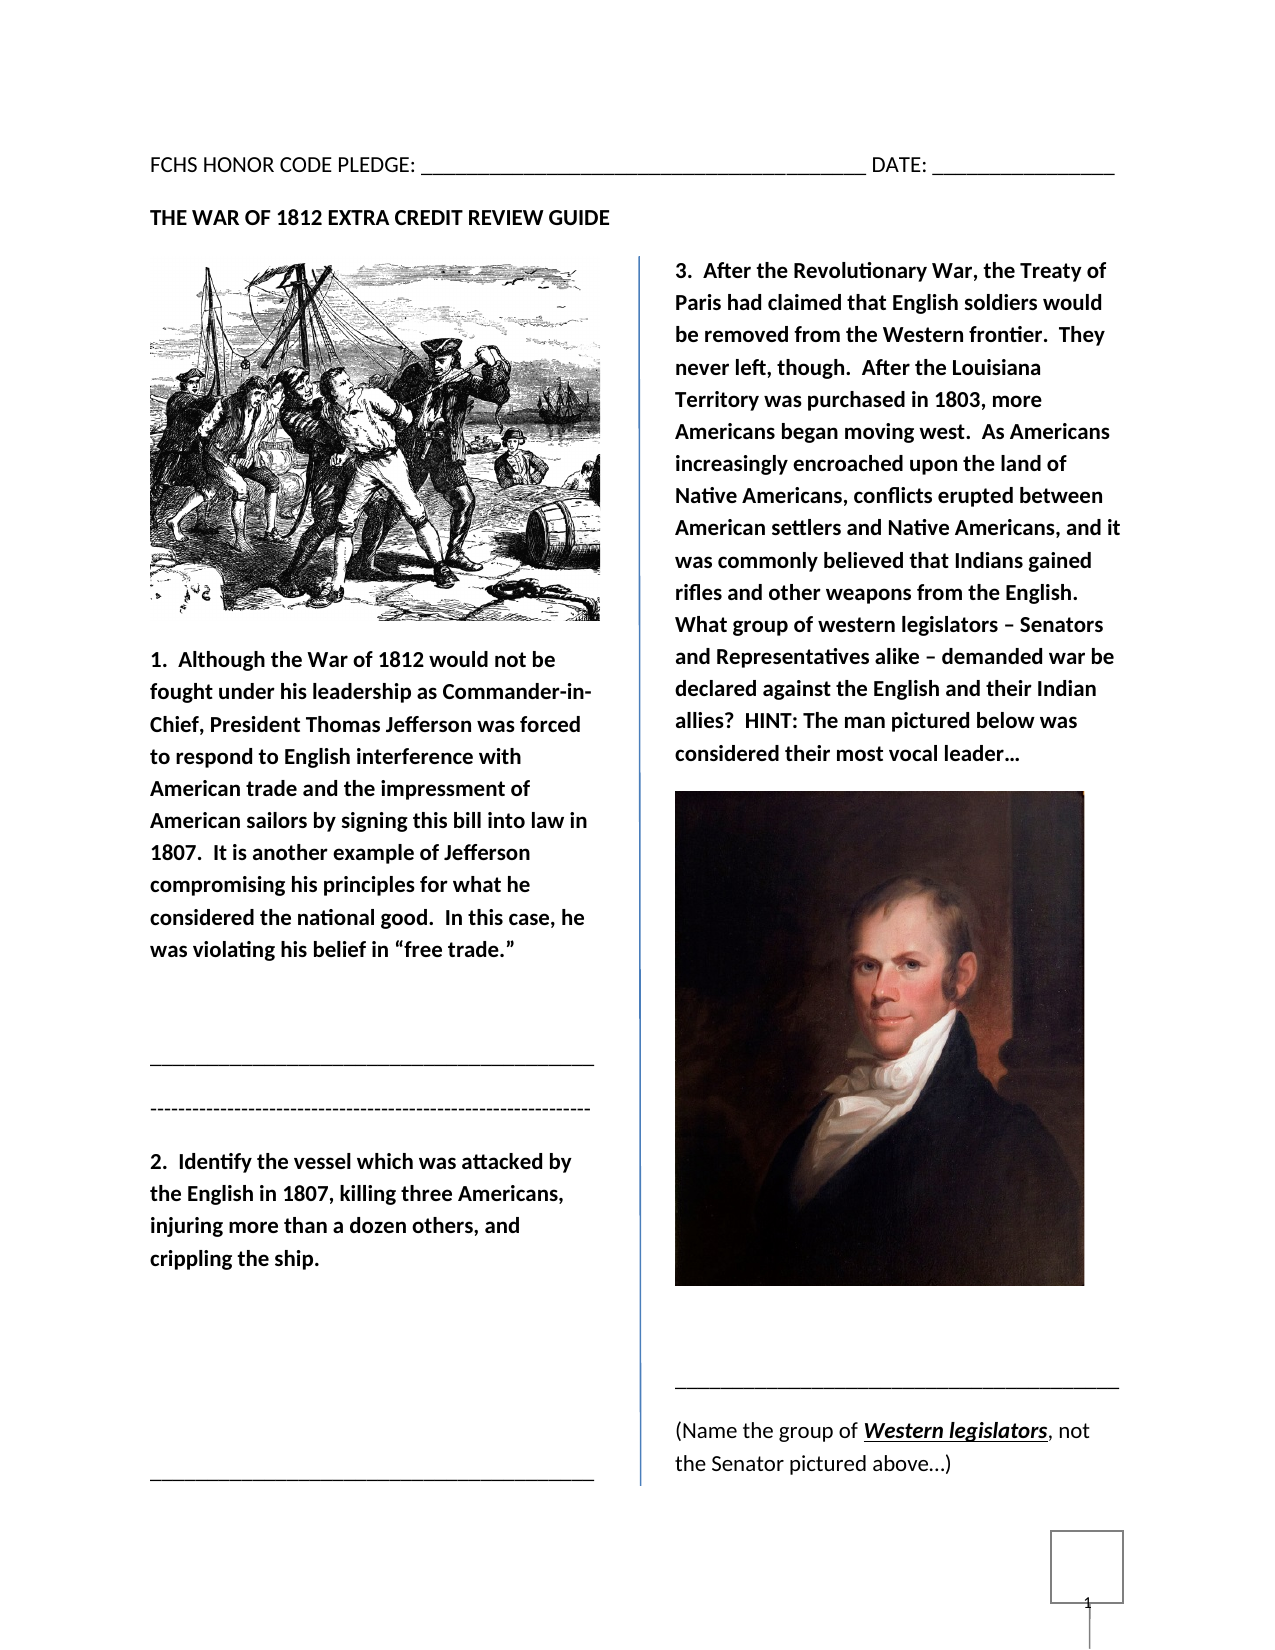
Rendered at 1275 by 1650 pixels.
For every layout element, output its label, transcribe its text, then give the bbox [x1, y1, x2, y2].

text _______________________________________ [675, 1364, 1125, 1392]
text _______________________________________ [150, 1456, 600, 1484]
text THE WAR OF 1812 EXTRA CREDIT REVIEW GUIDE [150, 203, 1125, 231]
picture [150, 256, 600, 621]
text 2. Identify the vessel which was attacked by the English in 1807, killing three Americans, injuring more than a dozen others, and crippling the ship. [150, 1147, 600, 1272]
text FCHS HONOR CODE PLEDGE: _______________________________________ DATE: ________________ [150, 150, 1125, 178]
picture [675, 791, 1085, 1286]
text --------------------------------------------------------------- [150, 1094, 600, 1122]
text (Name the group of Western legislators, not the Senator pictured above…) [675, 1417, 1125, 1477]
text _______________________________________ [150, 1041, 600, 1069]
text 3. After the Revolutionary War, the Treaty of Paris had claimed that English soldiers would be removed from the Western frontier. They never left, though. After the Louisiana Territory was purchased in 1803, more Americans began moving west. As Americans increasingly encroached upon the land of Native Americans, conflicts erupted between American settlers and Native Americans, and it was commonly believed that Indians gained rifles and other weapons from the English. What group of western legislators – Senators and Representatives alike – demanded war be declared against the English and their Indian allies? HINT: The man pictured below was considered their most vocal leader… [675, 256, 1125, 767]
text 1. Although the War of 1812 would not be fought under his leadership as Commander-in-Chief, President Thomas Jefferson was forced to respond to English interference with American trade and the impressment of American sailors by signing this bill into law in 1807. It is another example of Jefferson compromising his principles for what he considered the national good. In this case, he was violating his belief in “free trade.” [150, 645, 600, 963]
